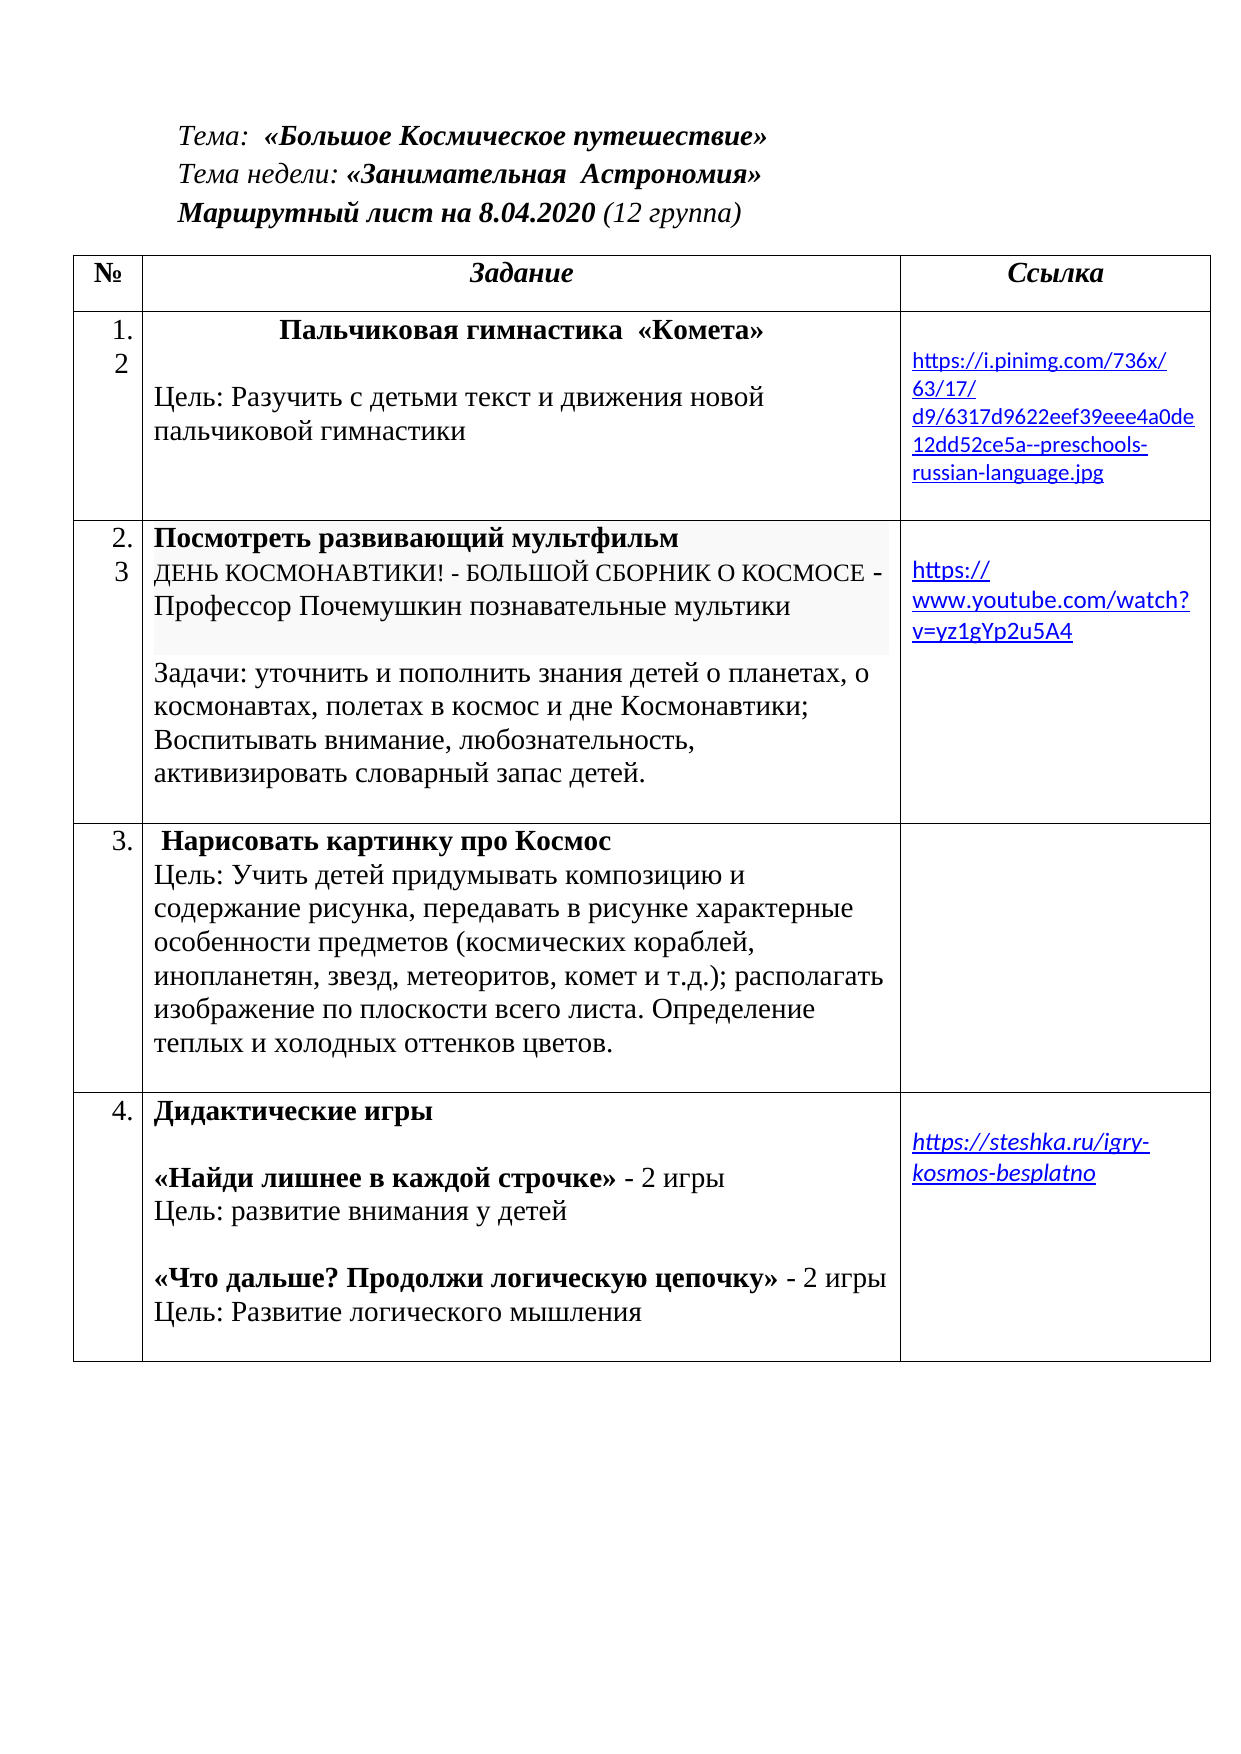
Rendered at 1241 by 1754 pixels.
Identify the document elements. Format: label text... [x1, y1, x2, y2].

table_cell https://steshka.ru/igry-kosmos-besplatno [901, 1093, 1210, 1361]
table_cell Дидактические игры «Найди лишнее в каждой строчке» - 2 игры Цель: развитие внимания у детей «Что дальше? Продолжи логическую цепочку» - 2 игры Цель: Развитие логического мышления [143, 1093, 900, 1361]
table_cell https://www.youtube.com/watch?v=yz1gYp2u5A4 [901, 521, 1210, 822]
table_header № [74, 256, 142, 311]
text Тема: «Большое Космическое путешествие» Тема недели: «Занимательная Астрономия» Маршрутный лист на 8.04.2020 (12 группа) [177, 118, 1152, 229]
table_cell https://i.pinimg.com/736x/63/17/d9/6317d9622eef39eee4a0de12dd52ce5a--preschools-russian-language.jpg [901, 312, 1210, 519]
table_cell Пальчиковая гимнастика «Комета» Цель: Разучить с детьми текст и движения новой пальчиковой гимнастики [143, 312, 900, 519]
table_cell [901, 824, 1210, 1092]
table_header Ссылка [901, 256, 1210, 311]
table_cell 2. [74, 312, 142, 519]
table_cell [74, 1093, 142, 1361]
table_cell Посмотреть развивающий мультфильм ДЕНЬ КОСМОНАВТИКИ! - БОЛЬШОЙ СБОРНИК О КОСМОСЕ - Профессор Почемушкин познавательные мультики Задачи: уточнить и пополнить знания детей о планетах, о космонавтах, полетах в космос и дне Космонавтики; Воспитывать внимание, любознательность, активизировать словарный запас детей. [143, 521, 900, 822]
table_cell [74, 824, 142, 1092]
table_header Задание [143, 256, 900, 311]
table_cell 3. [74, 521, 142, 822]
table_cell Нарисовать картинку про Космос Цель: Учить детей придумывать композицию и содержание рисунка, передавать в рисунке характерные особенности предметов (космических кораблей, инопланетян, звезд, метеоритов, комет и т.д.); располагать изображение по плоскости всего листа. Определение теплых и холодных оттенков цветов. [143, 824, 900, 1092]
